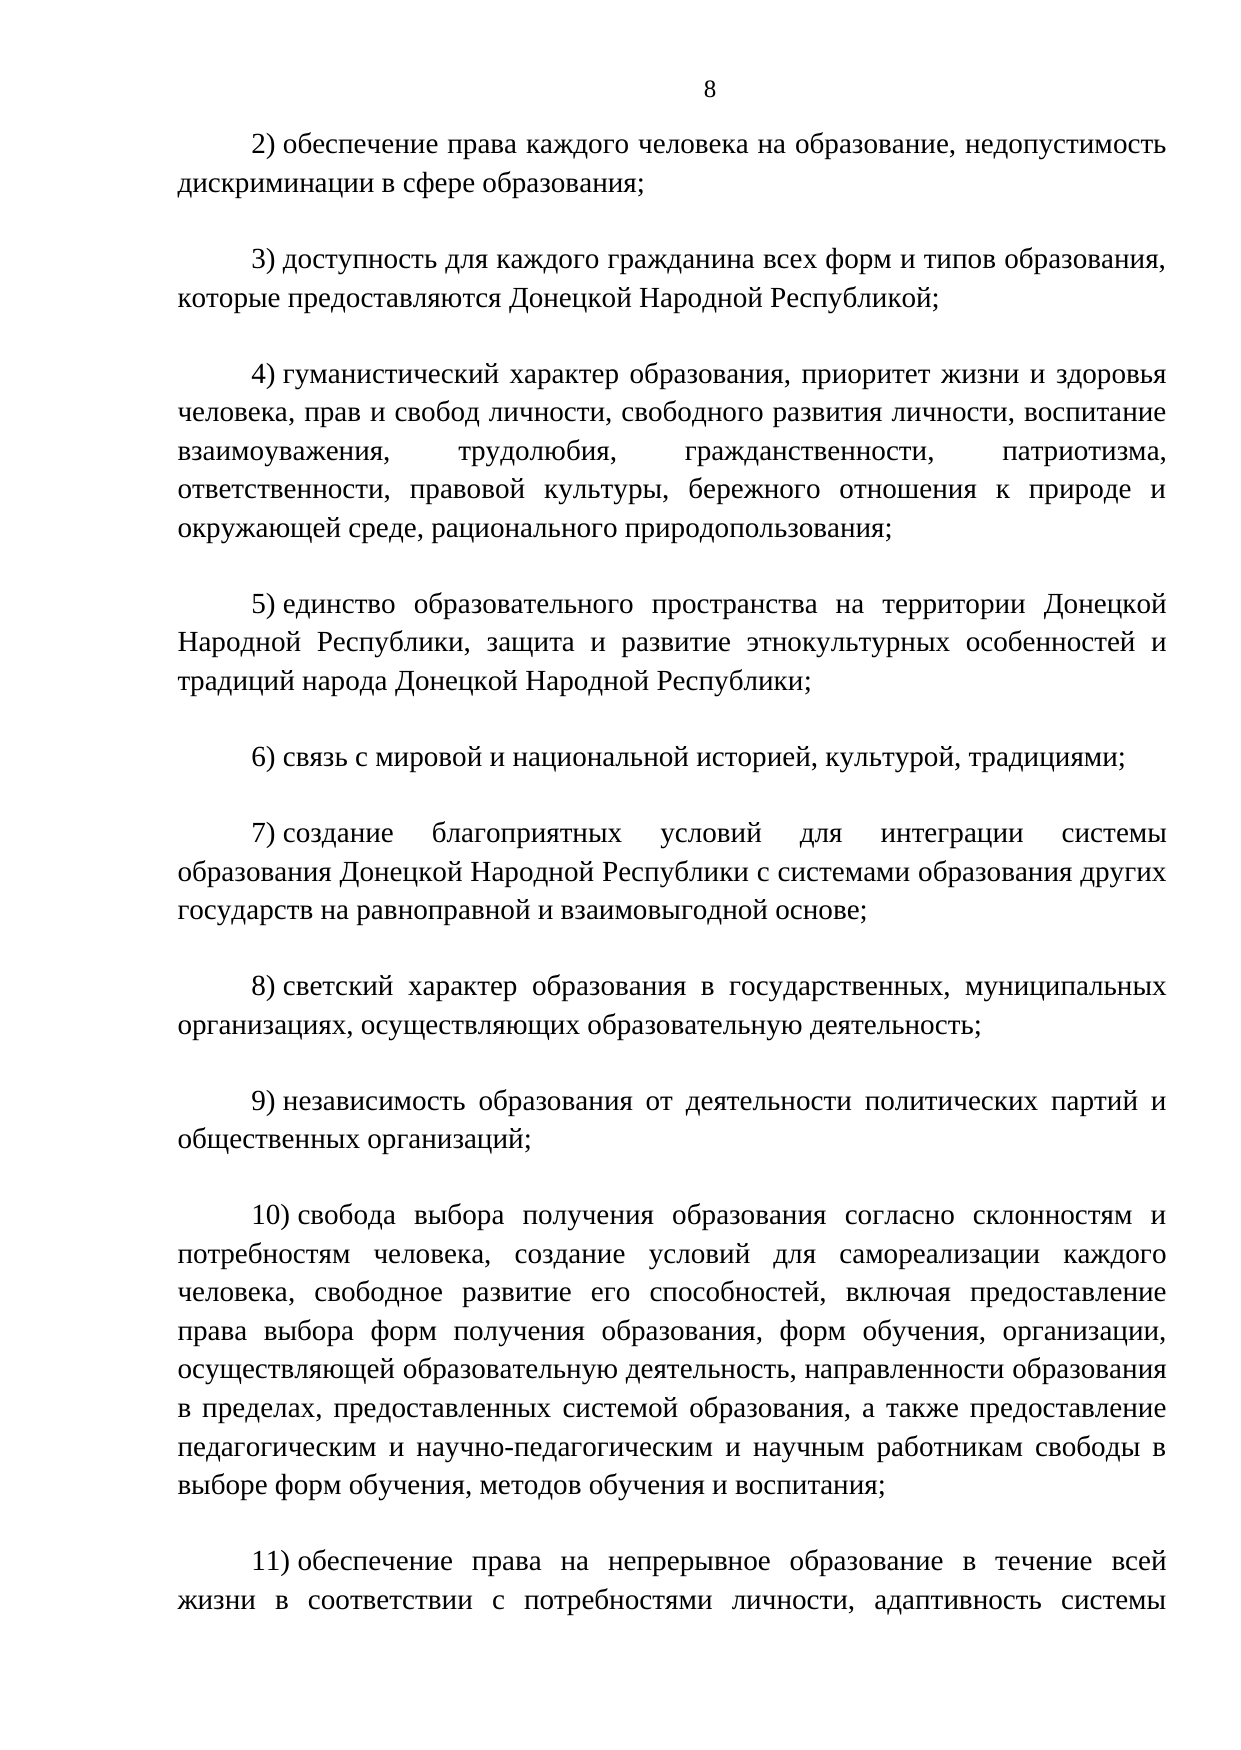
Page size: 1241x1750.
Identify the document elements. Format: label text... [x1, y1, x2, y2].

text 10) свобода выбора получения образования согласно склонностям и потребностям человека, создание условий для самореализации каждого человека, свободное развитие его способностей, включая предоставление права выбора форм получения образования, форм обучения, организации, осуществляющей образовательную деятельность, направленности образования в пределах, предоставленных системой образования, а также предоставление педагогическим и научно-педагогическим и научным работникам свободы в выборе форм обучения, методов обучения и воспитания; [177, 1197, 1167, 1501]
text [177, 1543, 1167, 1615]
text 8) светский характер образования в государственных, муниципальных организациях, осуществляющих образовательную деятельность; [177, 968, 1167, 1040]
text 4) гуманистический характер образования, приоритет жизни и здоровья человека, прав и свобод личности, свободного развития личности, воспитание взаимоуважения, трудолюбия, гражданственности, патриотизма, ответственности, правовой культуры, бережного отношения к природе и окружающей среде, рационального природопользования; [177, 356, 1167, 543]
text 9) независимость образования от деятельности политических партий и общественных организаций; [177, 1083, 1167, 1155]
text 7) создание благоприятных условий для интеграции системы образования Донецкой Народной Республики с системами образования других государств на равноправной и взаимовыгодной основе; [177, 815, 1167, 926]
text 2) обеспечение права каждого человека на образование, недопустимость дискриминации в сфере образования; [177, 127, 1167, 199]
text 3) доступность для каждого гражданина всех форм и типов образования, которые предоставляются Донецкой Народной Республикой; [177, 241, 1167, 313]
text 5) единство образовательного пространства на территории Донецкой Народной Республики, защита и развитие этнокультурных особенностей и традиций народа Донецкой Народной Республики; [177, 586, 1167, 697]
text 6) связь с мировой и национальной историей, культурой, традициями; [177, 739, 1167, 773]
